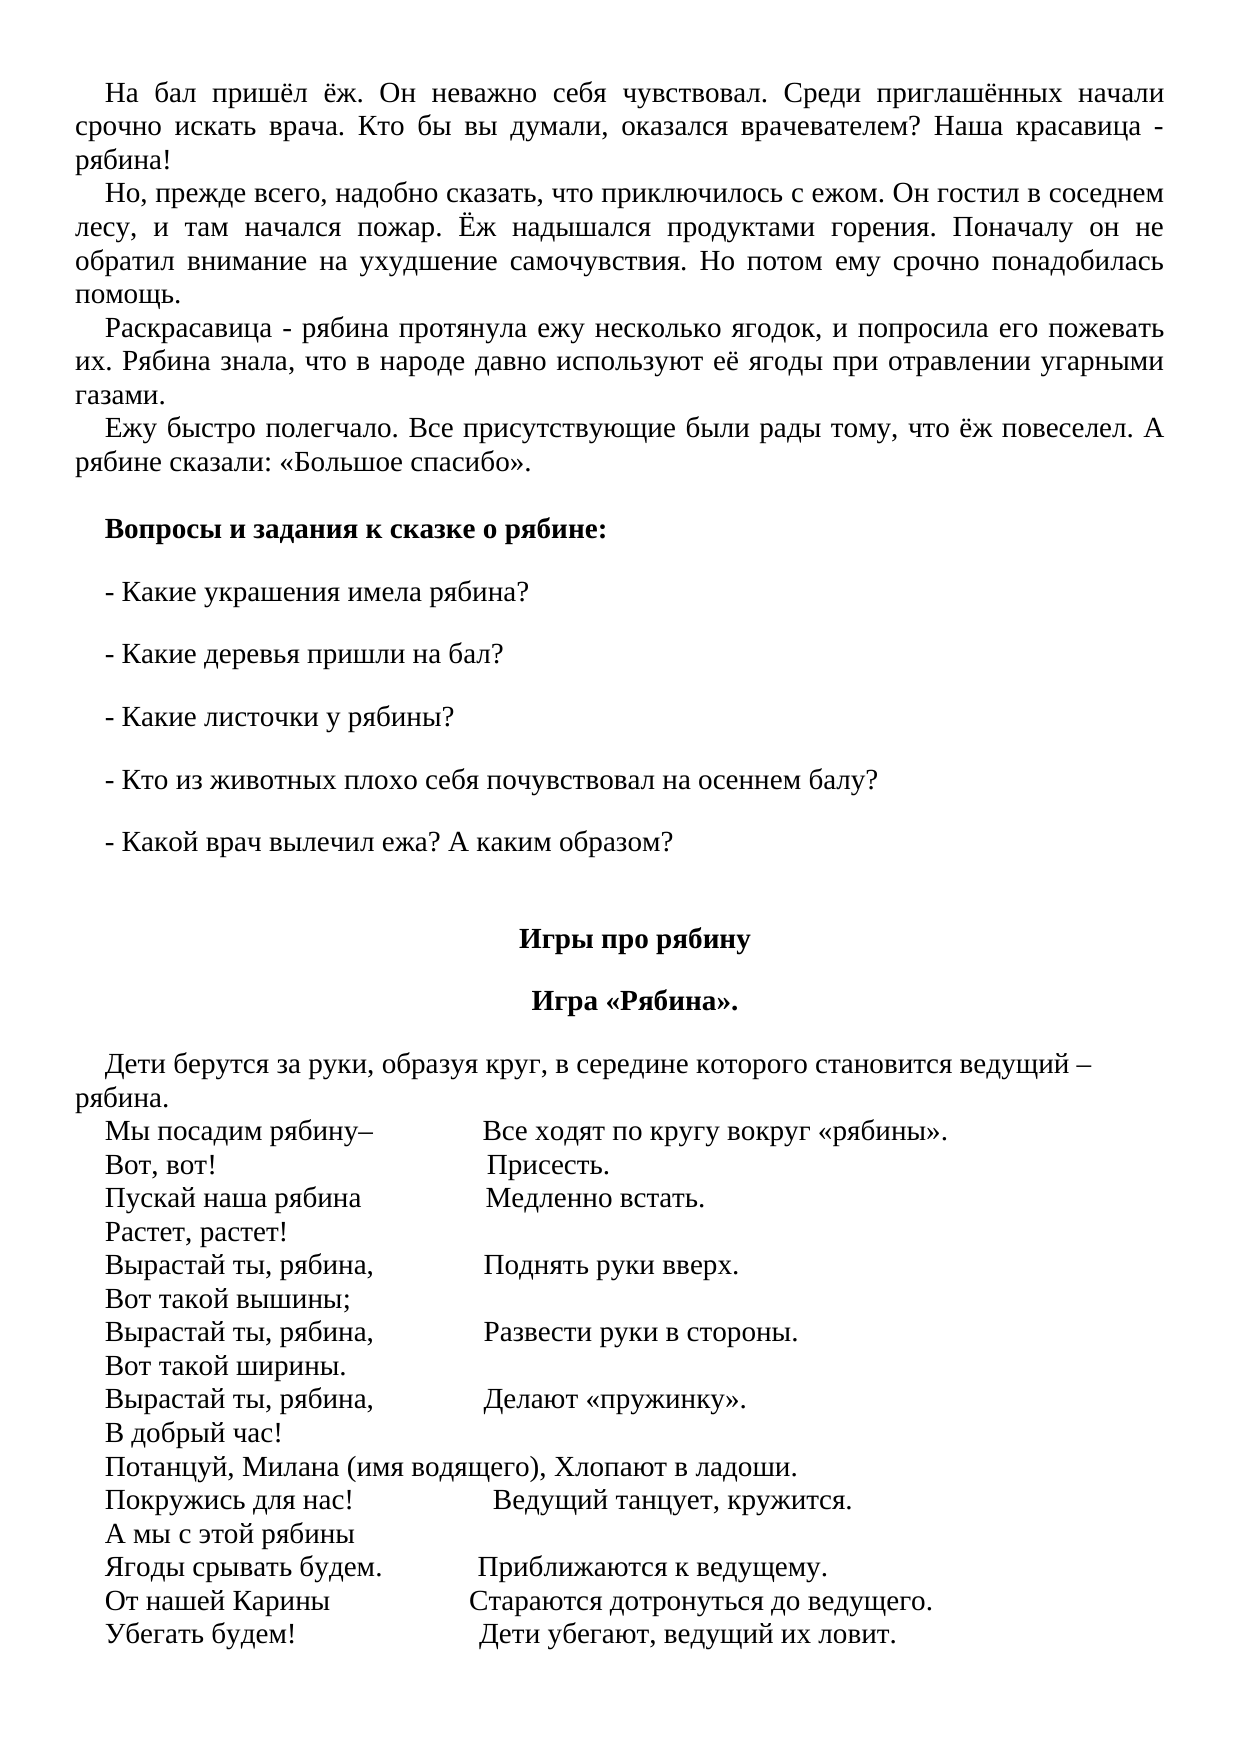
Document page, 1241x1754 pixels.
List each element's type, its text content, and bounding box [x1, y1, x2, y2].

text Вырастай ты, рябина, Развести руки в стороны. [75, 1314, 1165, 1348]
text Вот такой ширины. [75, 1348, 1165, 1382]
text От нашей Карины Стараются дотронуться до ведущего. [75, 1583, 1165, 1616]
text Ежу быстро полегчало. Все присутствующие были рады тому, что ёж повеселел. А рябине сказали: «Большое спасибо». [75, 410, 1165, 477]
text Покружись для нас! Ведущий танцует, кружится. [75, 1482, 1165, 1516]
text На бал пришёл ёж. Он неважно себя чувствовал. Среди приглашённых начали срочно искать врача. Кто бы вы думали, оказался врачевателем? Наша красавица - рябина! [75, 75, 1165, 176]
text Пускай наша рябина Медленно встать. [75, 1180, 1165, 1214]
text Вопросы и задания к сказке о рябине: [75, 511, 1165, 544]
text Игра «Рябина». [75, 983, 1165, 1017]
text Ягоды срывать будем. Приближаются к ведущему. [75, 1549, 1165, 1583]
text Вырастай ты, рябина, Делают «пружинку». [75, 1382, 1165, 1415]
text - Какие деревья пришли на бал? [75, 636, 1165, 670]
text Растет, растет! [75, 1214, 1165, 1247]
text - Кто из животных плохо себя почувствовал на осеннем балу? [75, 762, 1165, 795]
text Вот, вот! Присесть. [75, 1147, 1165, 1180]
text Мы посадим рябину– Все ходят по кругу вокруг «рябины». [75, 1113, 1165, 1147]
text - Какой врач вылечил ежа? А каким образом? [75, 824, 1165, 858]
text Вот такой вышины; [75, 1281, 1165, 1314]
text - Какие украшения имела рябина? [75, 574, 1165, 607]
text Вырастай ты, рябина, Поднять руки вверх. [75, 1247, 1165, 1281]
text - Какие листочки у рябины? [75, 699, 1165, 733]
text А мы с этой рябины [75, 1516, 1165, 1549]
text Потанцуй, Милана (имя водящего), Хлопают в ладоши. [75, 1449, 1165, 1482]
text Игры про рябину [75, 921, 1165, 954]
text В добрый час! [75, 1415, 1165, 1449]
text Убегать будем! Дети убегают, ведущий их ловит. [75, 1616, 1165, 1650]
text Но, прежде всего, надобно сказать, что приключилось с ежом. Он гостил в соседнем лесу, и там начался пожар. Ёж надышался продуктами горения. Поначалу он не обратил внимание на ухудшение самочувствия. Но потом ему срочно понадобилась помощь. [75, 176, 1165, 310]
text Раскрасавица - рябина протянула ежу несколько ягодок, и попросила его пожевать их. Рябина знала, что в народе давно используют её ягоды при отравлении угарными газами. [75, 310, 1165, 410]
text Дети берутся за руки, образуя круг, в середине которого становится ведущий – рябина. [75, 1046, 1165, 1113]
